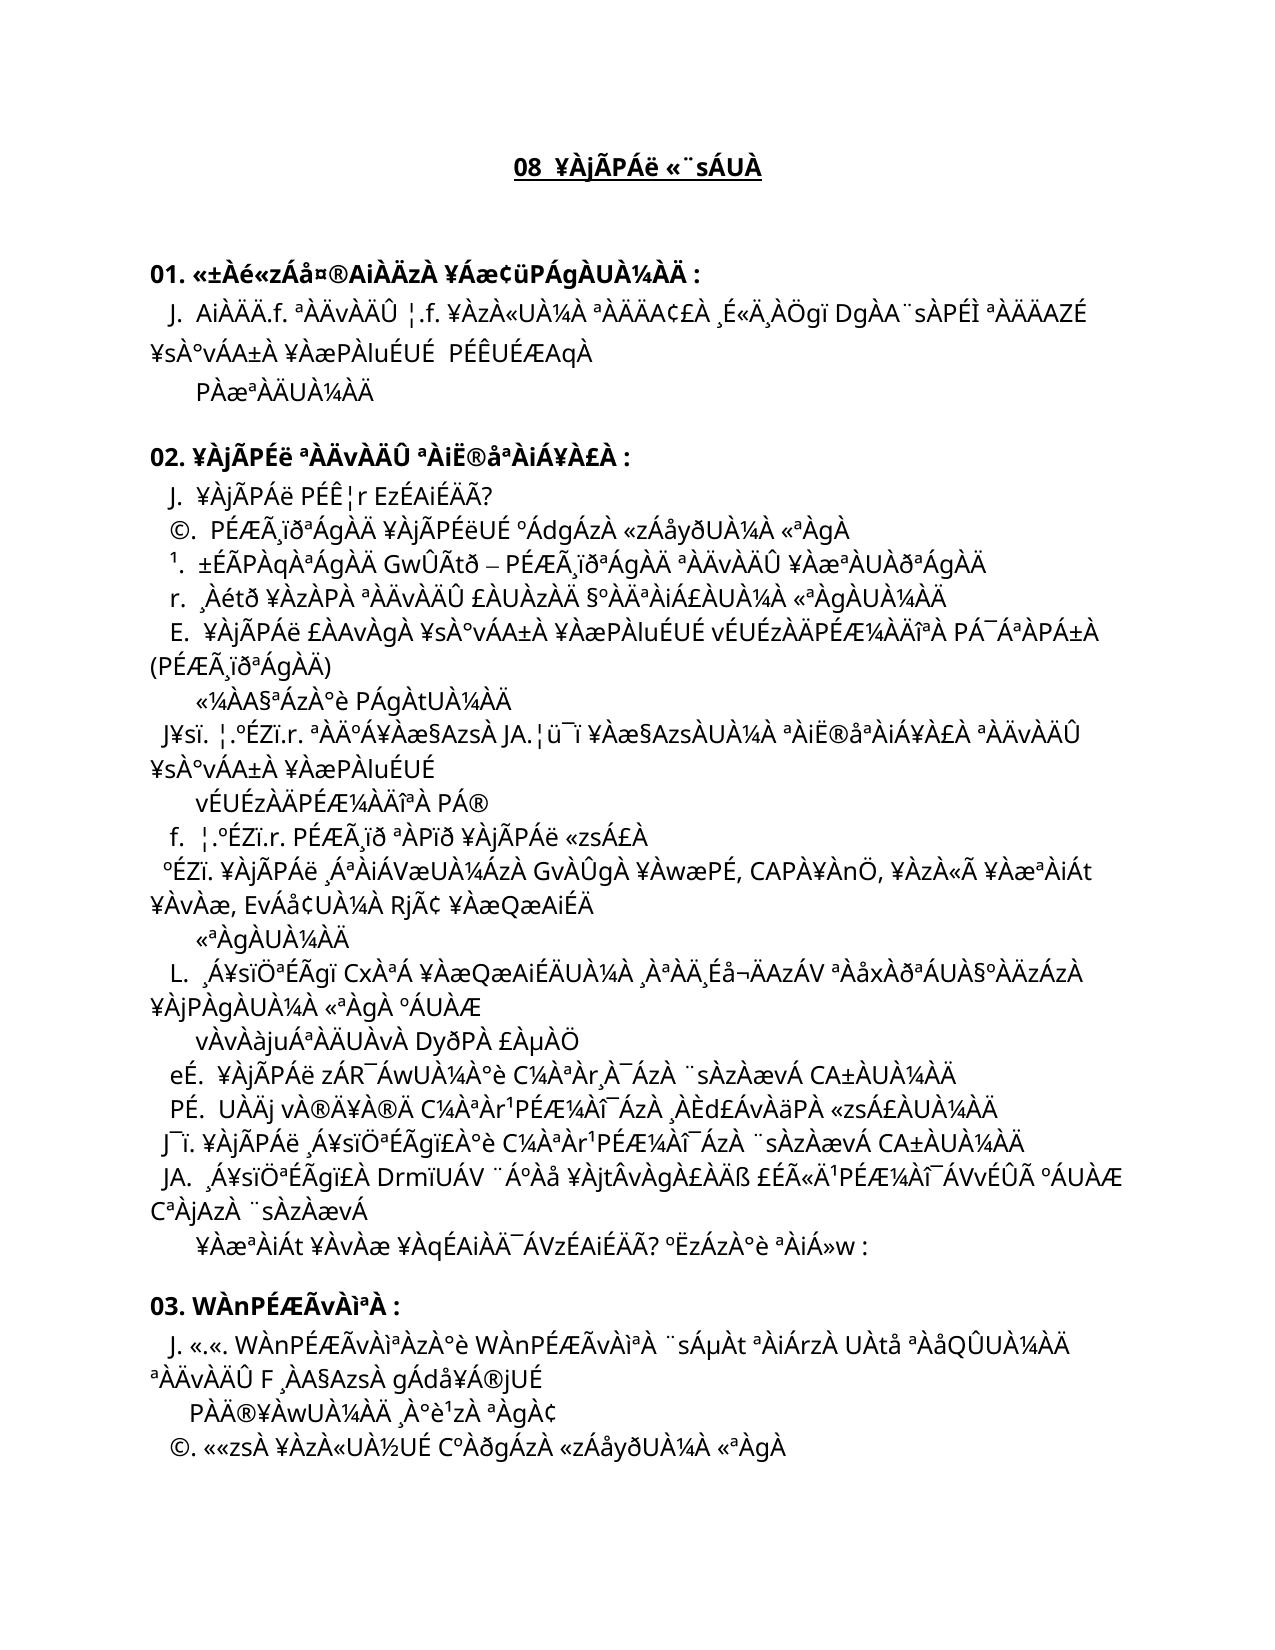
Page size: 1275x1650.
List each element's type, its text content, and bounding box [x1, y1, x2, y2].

text ¥ÀæªÀiÁt ¥ÀvÀæ ¥ÀqÉAiÀÄ¯ÁVzÉAiÉÄÃ? ºËzÁzÀ°è ªÀiÁ»w : [150, 1228, 1125, 1262]
text L. ¸Á¥sïÖªÉÃgï CxÀªÁ ¥ÀæQæAiÉÄUÀ¼À ¸ÀªÀÄ¸Éå¬ÄAzÁV ªÀåxÀðªÁUÀ§ºÀÄzÁzÀ ¥ÀjPÀgÀUÀ¼À «ªÀgÀ ºÁUÀÆ [150, 956, 1125, 1024]
text ©. ««zsÀ ¥ÀzÀ«UÀ½UÉ CºÀðgÁzÀ «zÁåyðUÀ¼À «ªÀgÀ [150, 1429, 1125, 1464]
text 02. ¥ÀjÃPÉë ªÀÄvÀÄÛ ªÀiË®åªÀiÁ¥À£À : [150, 439, 1125, 474]
text PÉ. UÀÄj vÀ®Ä¥À®Ä C¼ÀªÀr¹PÉÆ¼Àî¯ÁzÀ ¸ÀÈd£ÁvÀäPÀ «zsÁ£ÀUÀ¼ÀÄ [150, 1092, 1125, 1126]
text PÀÄ®¥ÀwUÀ¼ÀÄ ¸À°è¹zÀ ªÀgÀ¢ [150, 1396, 1125, 1429]
text PÀæªÀÄUÀ¼ÀÄ [150, 374, 1125, 408]
text f. ¦.ºÉZï.r. PÉÆÃ¸ïð ªÀPïð ¥ÀjÃPÁë «zsÁ£À [150, 819, 1125, 853]
text 03. WÀnPÉÆÃvÀìªÀ : [150, 1288, 1125, 1322]
text ¹. ±ÉÃPÀqÀªÁgÀÄ GwÛÃtð – PÉÆÃ¸ïðªÁgÀÄ ªÀÄvÀÄÛ ¥ÀæªÀUÀðªÁgÀÄ [150, 547, 1125, 581]
text vÀvÀàjuÁªÀÄUÀvÀ DyðPÀ £ÀµÀÖ [150, 1024, 1125, 1058]
text J. AiÀÄÄ.f. ªÀÄvÀÄÛ ¦.f. ¥ÀzÀ«UÀ¼À ªÀÄÄA¢£À ¸É«Ä¸ÀÖgï DgÀA¨sÀPÉÌ ªÀÄÄAZÉ ¥sÀ°vÁA±À ¥ÀæPÀluÉUÉ PÉÊUÉÆAqÀ [150, 296, 1125, 369]
text vÉUÉzÀÄPÉÆ¼ÀÄîªÀ PÁ® [150, 785, 1125, 819]
text «ªÀgÀUÀ¼ÀÄ [150, 922, 1125, 956]
text «¼ÀA§ªÁzÀ°è PÁgÀtUÀ¼ÀÄ [150, 683, 1125, 717]
text r. ¸Àétð ¥ÀzÀPÀ ªÀÄvÀÄÛ £ÀUÀzÀÄ §ºÀÄªÀiÁ£ÀUÀ¼À «ªÀgÀUÀ¼ÀÄ [150, 581, 1125, 615]
text eÉ. ¥ÀjÃPÁë zÁR¯ÁwUÀ¼À°è C¼ÀªÀr¸À¯ÁzÀ ¨sÀzÀævÁ CA±ÀUÀ¼ÀÄ [150, 1058, 1125, 1092]
text ©. PÉÆÃ¸ïðªÁgÀÄ ¥ÀjÃPÉëUÉ ºÁdgÁzÀ «zÁåyðUÀ¼À «ªÀgÀ [150, 513, 1125, 547]
text E. ¥ÀjÃPÁë £ÀAvÀgÀ ¥sÀ°vÁA±À ¥ÀæPÀluÉUÉ vÉUÉzÀÄPÉÆ¼ÀÄîªÀ PÁ¯ÁªÀPÁ±À (PÉÆÃ¸ïðªÁgÀÄ) [150, 615, 1125, 683]
text J¥sï. ¦.ºÉZï.r. ªÀÄºÁ¥Àæ§AzsÀ JA.¦ü¯ï ¥Àæ§AzsÀUÀ¼À ªÀiË®åªÀiÁ¥À£À ªÀÄvÀÄÛ ¥sÀ°vÁA±À ¥ÀæPÀluÉUÉ [150, 717, 1125, 785]
text J. «.«. WÀnPÉÆÃvÀìªÀzÀ°è WÀnPÉÆÃvÀìªÀ ¨sÁµÀt ªÀiÁrzÀ UÀtå ªÀåQÛUÀ¼ÀÄ ªÀÄvÀÄÛ F ¸ÀA§AzsÀ gÁdå¥Á®jUÉ [150, 1327, 1125, 1396]
text ºÉZï. ¥ÀjÃPÁë ¸ÁªÀiÁVæUÀ¼ÁzÀ GvÀÛgÀ ¥ÀwæPÉ, CAPÀ¥ÀnÖ, ¥ÀzÀ«Ã ¥ÀæªÀiÁt ¥ÀvÀæ, EvÁå¢UÀ¼À RjÃ¢ ¥ÀæQæAiÉÄ [150, 853, 1125, 922]
text 01. «±Àé«zÁå¤®AiÀÄzÀ ¥Áæ¢üPÁgÀUÀ¼ÀÄ : [150, 257, 1125, 291]
text J. ¥ÀjÃPÁë PÉÊ¦r EzÉAiÉÄÃ? [150, 479, 1125, 513]
text JA. ¸Á¥sïÖªÉÃgï£À DrmïUÁV ¨ÁºÀå ¥ÀjtÂvÀgÀ£ÀÄß £ÉÃ«Ä¹PÉÆ¼Àî¯ÁVvÉÛÃ ºÁUÀÆ CªÀjAzÀ ¨sÀzÀævÁ [150, 1160, 1125, 1228]
text J¯ï. ¥ÀjÃPÁë ¸Á¥sïÖªÉÃgï£À°è C¼ÀªÀr¹PÉÆ¼Àî¯ÁzÀ ¨sÀzÀævÁ CA±ÀUÀ¼ÀÄ [150, 1126, 1125, 1160]
text 08 ¥ÀjÃPÁë «¨sÁUÀ [150, 150, 1125, 184]
